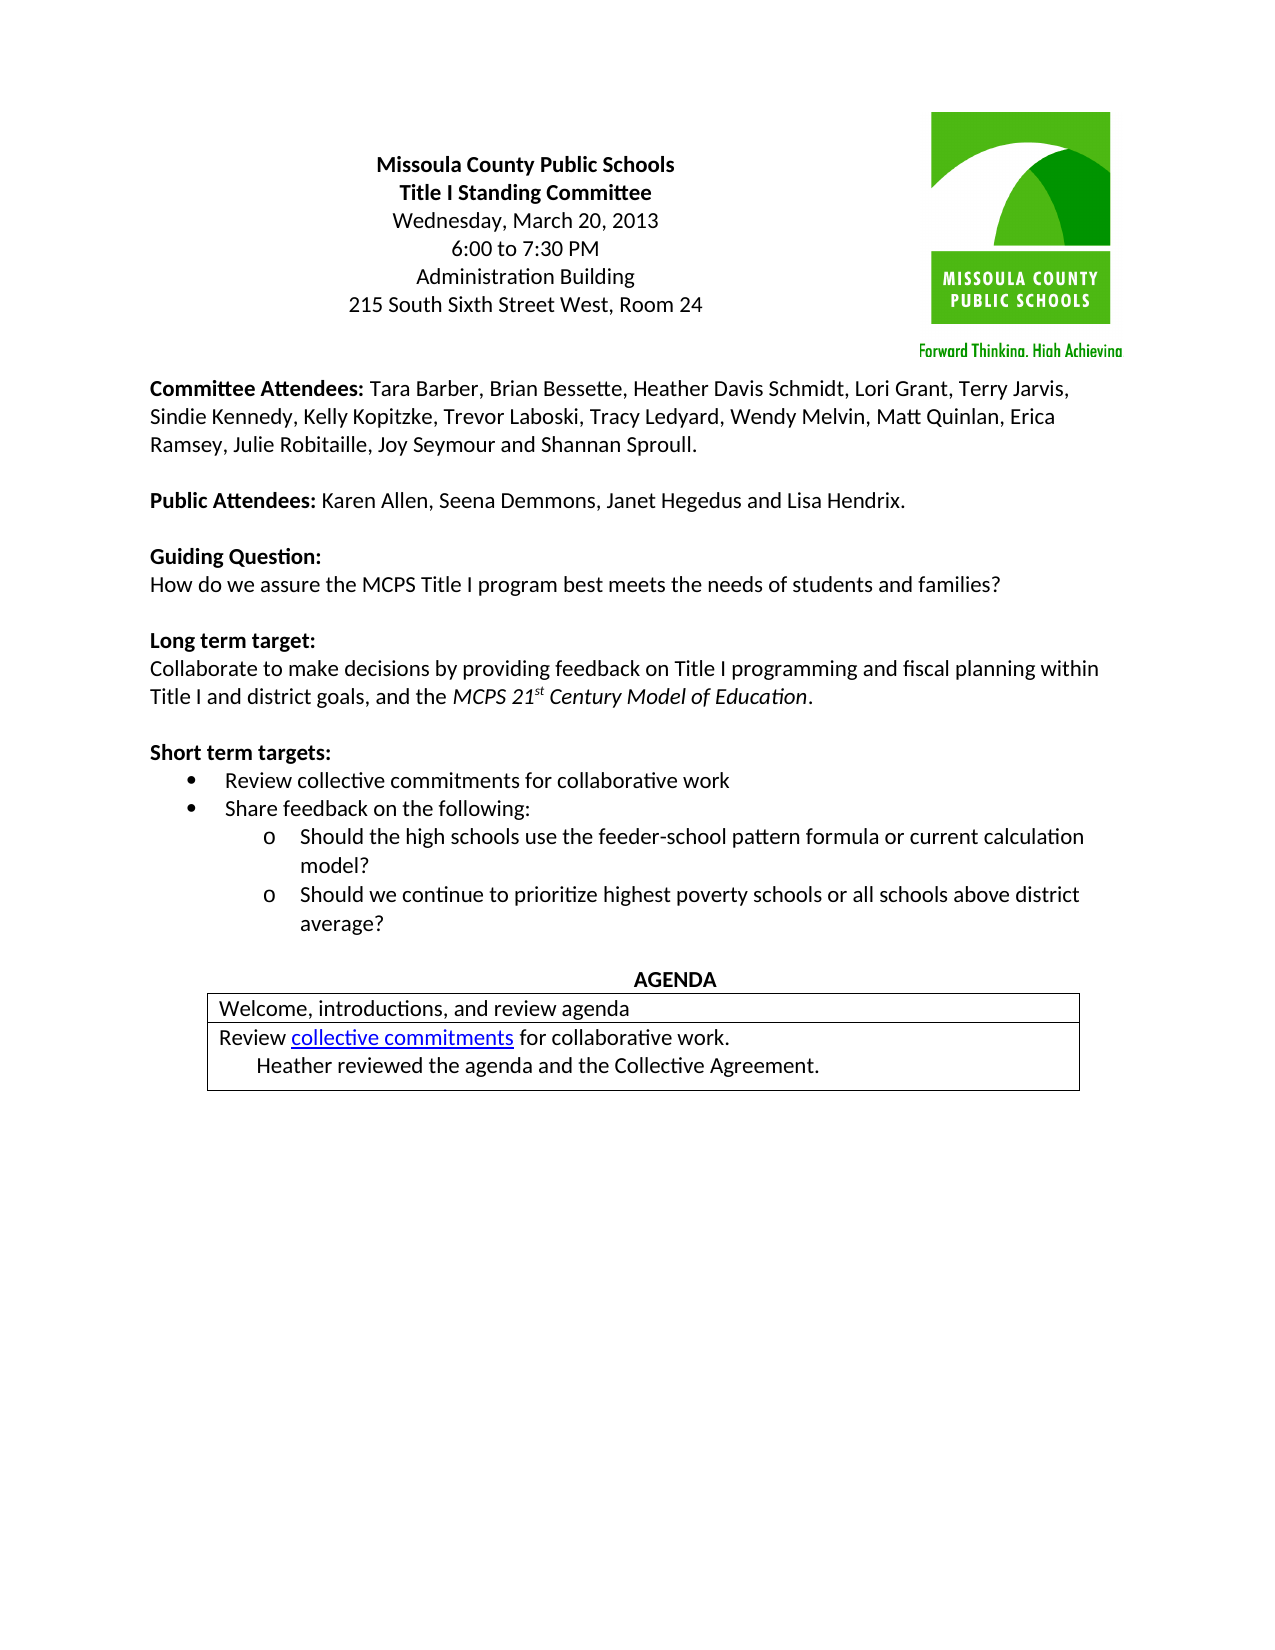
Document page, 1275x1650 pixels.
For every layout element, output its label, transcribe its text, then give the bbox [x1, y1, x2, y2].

text Administration Building [150, 262, 920, 290]
list Should the high schools use the feeder-school pattern formula or current calculation model? [262, 822, 1125, 880]
picture [920, 112, 1124, 357]
text Title I Standing Committee [150, 178, 920, 206]
list AGENDA [225, 965, 1125, 993]
list Review collective commitments for collaborative work [187, 766, 1125, 794]
text Committee Attendees: Tara Barber, Brian Bessette, Heather Davis Schmidt, Lori Grant, Terry Jarvis, Sindie Kennedy, Kelly Kopitzke, Trevor Laboski, Tracy Ledyard, Wendy Melvin, Matt Quinlan, Erica Ramsey, Julie Robitaille, Joy Seymour and Shannan Sproull. Public Attendees: Karen Allen, Seena Demmons, Janet Hegedus and Lisa Hendrix. Guiding Question: How do we assure the MCPS Title I program best meets the needs of students and families? Long term target: Collaborate to make decisions by providing feedback on Title I programming and fiscal planning within Title I and district goals, and the MCPS 21st Century Model of Education. Short term targets: [150, 346, 1125, 766]
table_cell Review collective commitments for collaborative work. Heather reviewed the agenda and the Collective Agreement. [208, 1023, 1079, 1089]
text Wednesday, March 20, 2013 [150, 206, 920, 234]
table_header Welcome, introductions, and review agenda [208, 994, 1079, 1022]
list Should we continue to prioritize highest poverty schools or all schools above district average? [262, 880, 1125, 937]
text 6:00 to 7:30 PM [150, 234, 920, 262]
text Missoula County Public Schools [150, 150, 920, 178]
text 215 South Sixth Street West, Room 24 [150, 290, 920, 318]
list Share feedback on the following: [187, 794, 1125, 822]
